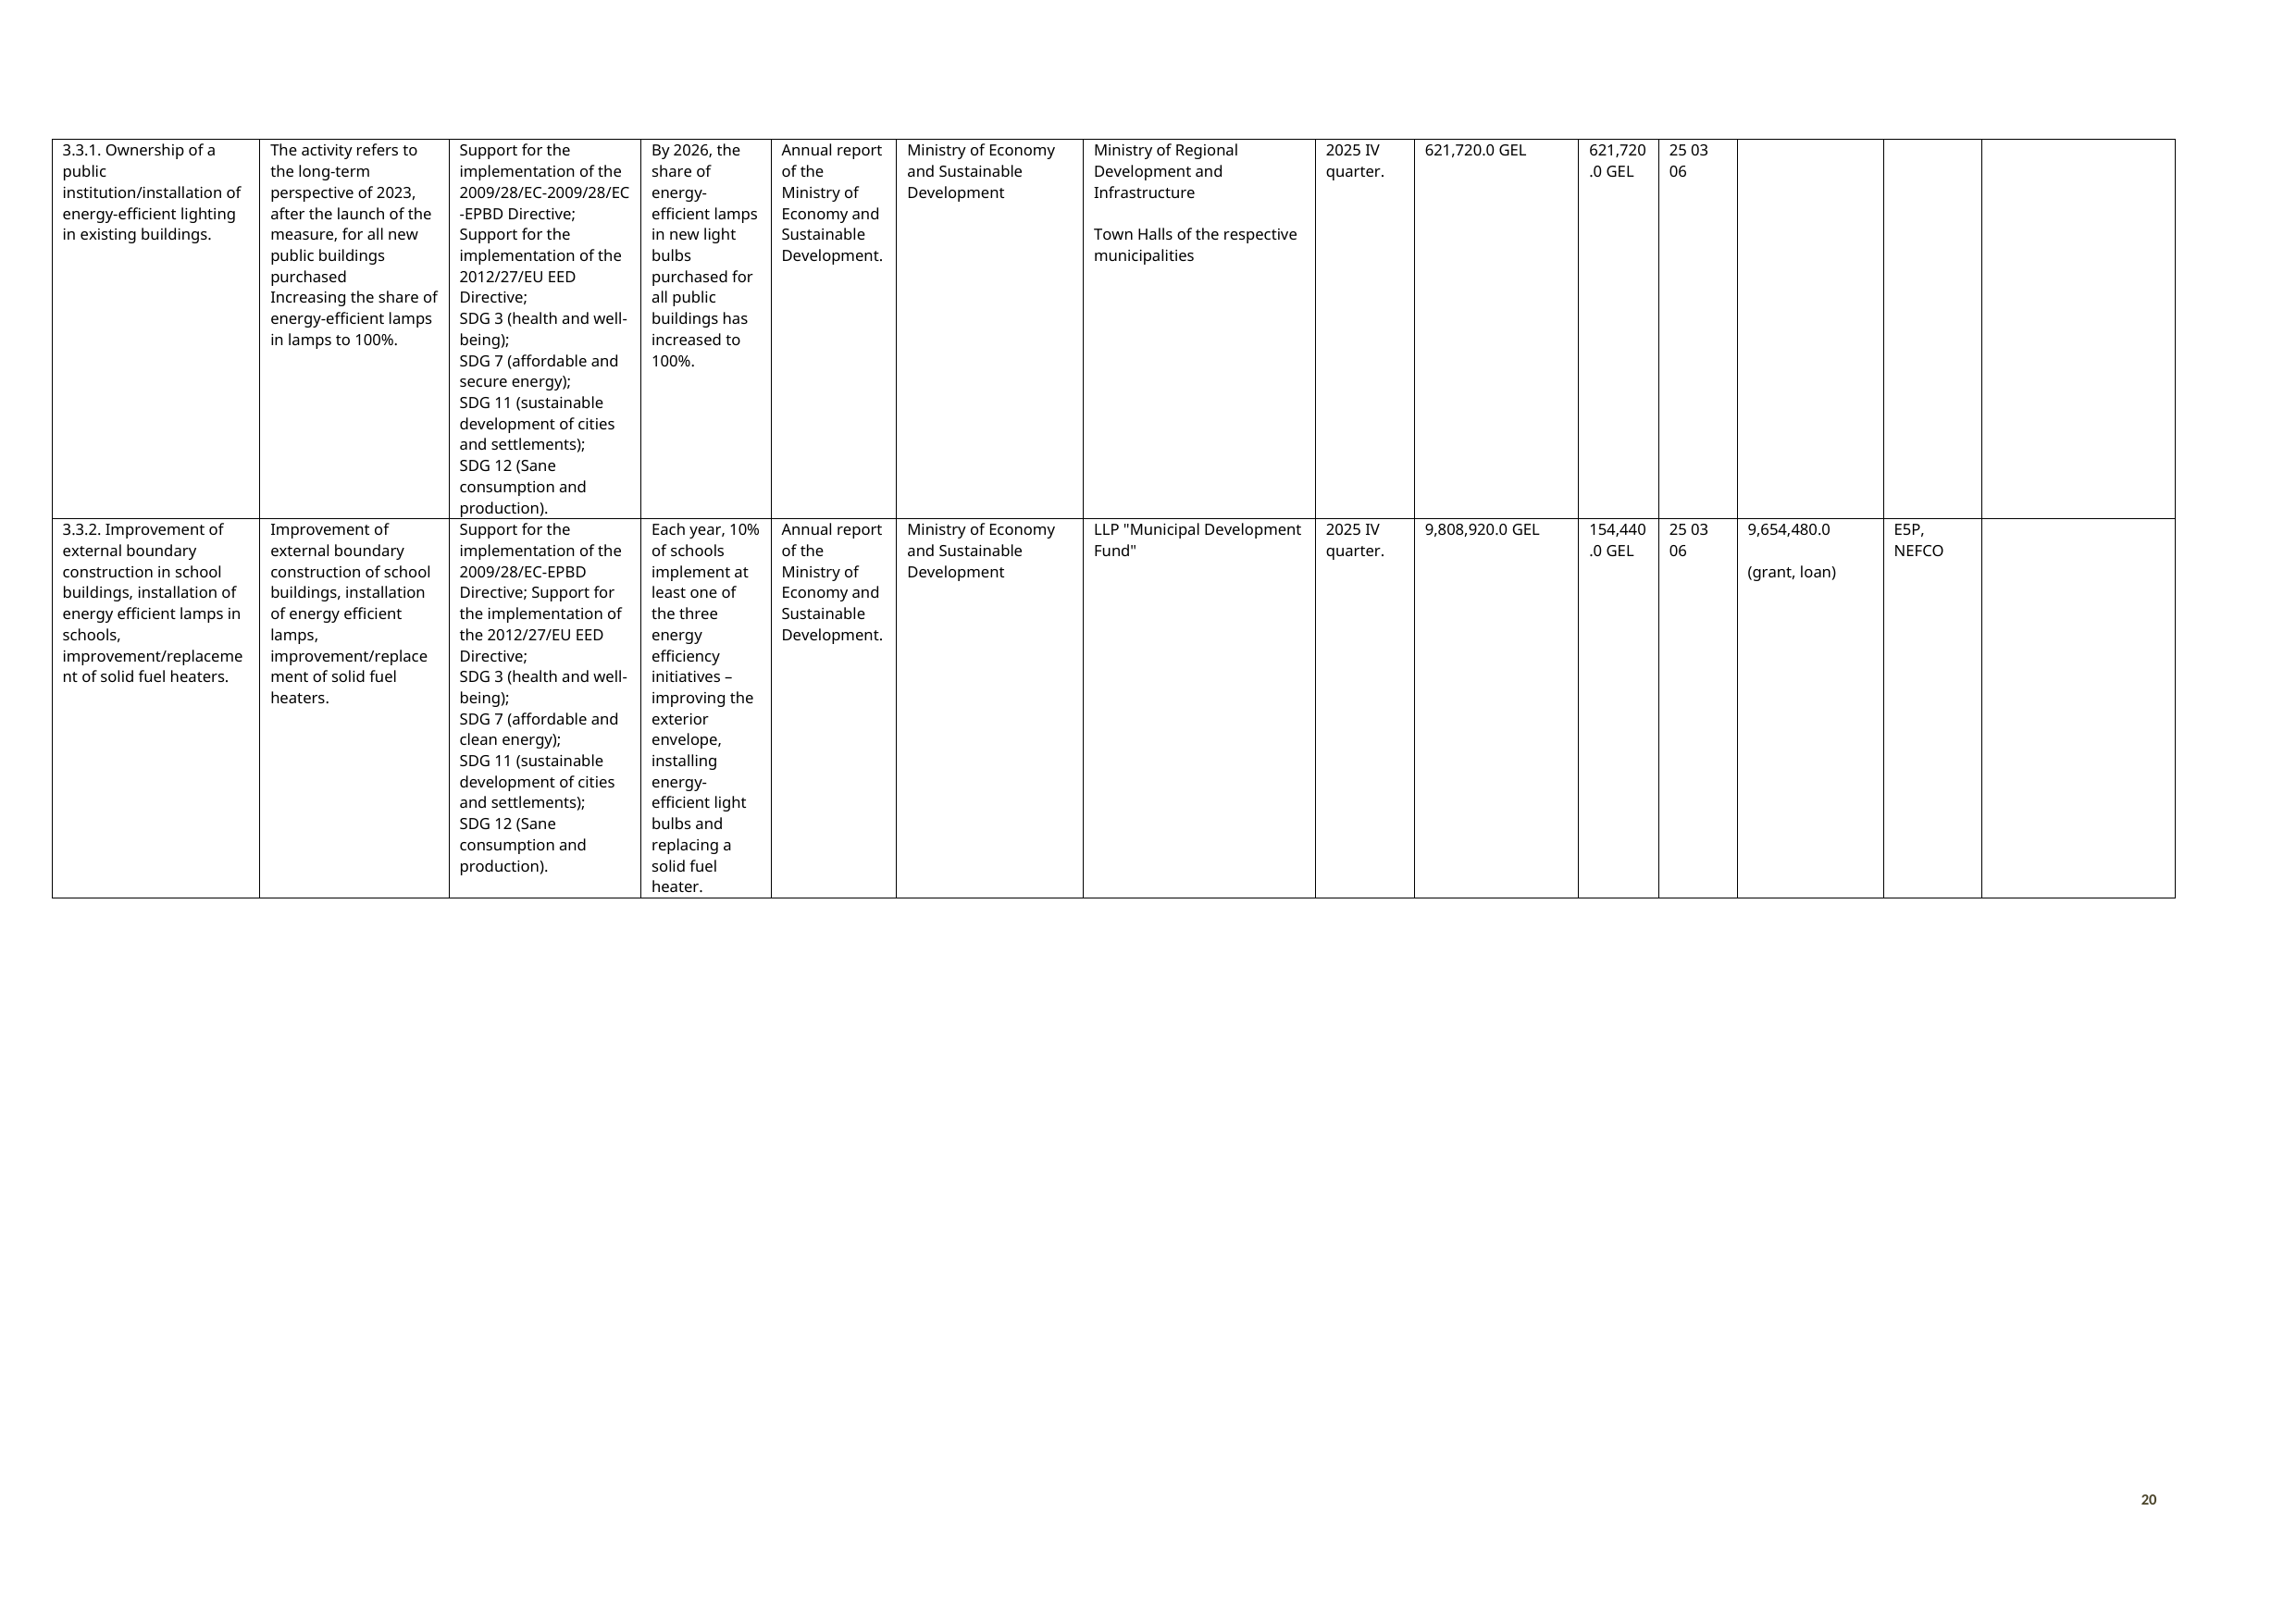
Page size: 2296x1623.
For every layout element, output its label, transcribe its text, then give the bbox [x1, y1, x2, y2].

table_cell Support for the implementation of the 2009/28/EC-2009/28/EC-EPBD Directive; Support for the implementation of the 2012/27/EU EED Directive; SDG 3 (health and well-being); SDG 7 (affordable and secure energy); SDG 11 (sustainable development of cities and settlements); SDG 12 (Sane consumption and production). [450, 140, 640, 518]
table_cell The activity refers to the long-term perspective of 2023, after the launch of the measure, for all new public buildings purchased Increasing the share of energy-efficient lamps in lamps to 100%. [260, 140, 449, 518]
table_cell Ministry of Economy and Sustainable Development [897, 519, 1083, 897]
table_cell [1884, 140, 1981, 518]
table_cell LLP "Municipal Development Fund" [1084, 519, 1315, 897]
table_cell Improvement of external boundary construction of school buildings, installation of energy efficient lamps, improvement/replacement of solid fuel heaters. [260, 519, 449, 897]
table_cell Ministry of Economy and Sustainable Development [897, 140, 1083, 518]
table_cell [1982, 519, 2175, 897]
table_cell 3.3.2. Improvement of external boundary construction in school buildings, installation of energy efficient lamps in schools, improvement/replacement of solid fuel heaters. [53, 519, 259, 897]
table_cell 621,720.0 GEL [1579, 140, 1658, 518]
table_cell By 2026, the share of energy-efficient lamps in new light bulbs purchased for all public buildings has increased to 100%. [641, 140, 771, 518]
table_cell Each year, 10% of schools implement at least one of the three energy efficiency initiatives – improving the exterior envelope, installing energy-efficient light bulbs and replacing a solid fuel heater. [641, 519, 771, 897]
table_cell 2025 IV quarter. [1316, 519, 1414, 897]
table_cell 621,720.0 GEL [1415, 140, 1578, 518]
table_cell 25 03 06 [1659, 519, 1737, 897]
table_cell 9,654,480.0 (grant, loan) [1738, 519, 1883, 897]
table_cell 9,808,920.0 GEL [1415, 519, 1578, 897]
table_cell 2025 IV quarter. [1316, 140, 1414, 518]
table_cell Annual report of the Ministry of Economy and Sustainable Development. [772, 140, 896, 518]
table_cell [1982, 140, 2175, 518]
table_cell [1738, 140, 1883, 518]
table_cell Ministry of Regional Development and Infrastructure Town Halls of the respective municipalities [1084, 140, 1315, 518]
table_cell 3.3.1. Ownership of a public institution/installation of energy-efficient lighting in existing buildings. [53, 140, 259, 518]
table_cell 154,440.0 GEL [1579, 519, 1658, 897]
table_cell 25 03 06 [1659, 140, 1737, 518]
table_cell Support for the implementation of the 2009/28/EC-EPBD Directive; Support for the implementation of the 2012/27/EU EED Directive; SDG 3 (health and well-being); SDG 7 (affordable and clean energy); SDG 11 (sustainable development of cities and settlements); SDG 12 (Sane consumption and production). [450, 519, 640, 897]
table_cell E5P, NEFCO [1884, 519, 1981, 897]
table_cell Annual report of the Ministry of Economy and Sustainable Development. [772, 519, 896, 897]
